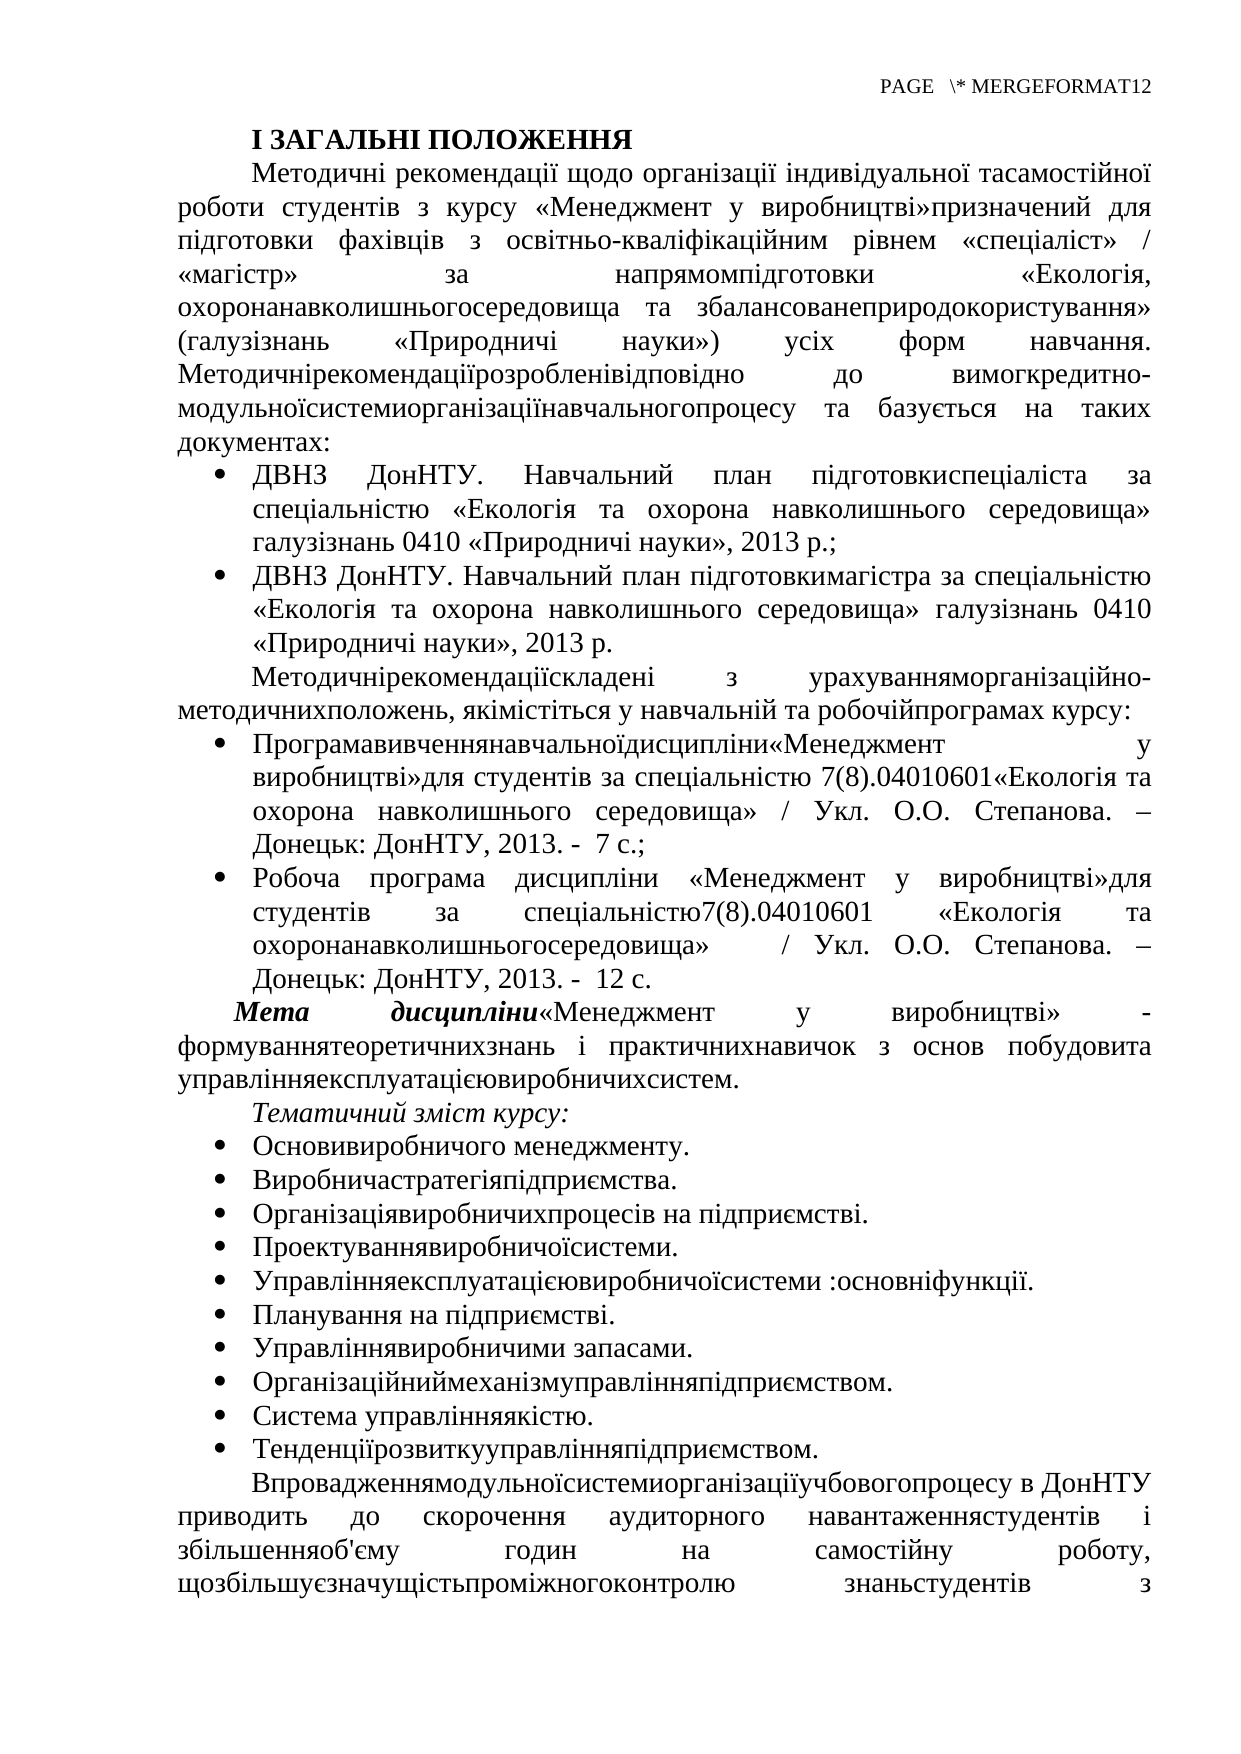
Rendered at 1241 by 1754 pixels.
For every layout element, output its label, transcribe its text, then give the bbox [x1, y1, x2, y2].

list Планування на підприємстві. [215, 1297, 1152, 1330]
text Тематичний зміст курсу: [177, 1095, 1152, 1128]
list ДВНЗ ДонНТУ. Навчальний план підготовкиспеціаліста за спеціальністю «Екологія та охорона навколишнього середовища» галузізнань 0410 «Природничі науки», 2013 р.; [215, 457, 1152, 558]
text Методичнірекомендаціїскладені з урахуванняморганізаційно-методичнихположень, якімістіться у навчальній та робочійпрограмах курсу: [177, 659, 1152, 726]
text Мета дисципліни«Менеджмент у виробництві» -формуваннятеоретичнихзнань і практичнихнавичок з основ побудовита управлінняексплуатацієювиробничихсистем. [177, 994, 1152, 1095]
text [177, 1465, 1152, 1599]
list Система управлінняякістю. [215, 1398, 1152, 1431]
list Організаційниймеханізмуправлінняпідприємством. [215, 1364, 1152, 1398]
list Робоча програма дисципліни «Менеджмент у виробництві»для студентів за спеціальністю7(8).04010601 «Екологія та охоронанавколишньогосередовища» / Укл. О.О. Степанова. – Донецьк: ДонНТУ, 2013. - 12 с. [215, 860, 1152, 994]
list Організаціявиробничихпроцесів на підприємстві. [215, 1196, 1152, 1229]
list Управліннявиробничими запасами. [215, 1330, 1152, 1364]
text І Загальні положення [177, 122, 1152, 155]
list Управлінняексплуатацієювиробничоїсистеми :основніфункції. [215, 1263, 1152, 1297]
list ДВНЗ ДонНТУ. Навчальний план підготовкимагістра за спеціальністю «Екологія та охорона навколишнього середовища» галузізнань 0410 «Природничі науки», 2013 р. [215, 558, 1152, 659]
list Програмавивченнянавчальноїдисципліни«Менеджмент у виробництві»для студентів за спеціальністю 7(8).04010601«Екологія та охорона навколишнього середовища» / Укл. О.О. Степанова. – Донецьк: ДонНТУ, 2013. - 7 с.; [215, 726, 1152, 860]
list Основивиробничого менеджменту. [215, 1128, 1152, 1162]
list Проектуваннявиробничоїсистеми. [215, 1229, 1152, 1263]
text Методичні рекомендації щодо організації індивідуальної тасамостійної роботи студентів з курсу «Менеджмент у виробництві»призначений для підготовки фахівців з освітньо-кваліфікаційним рівнем «спеціаліст» / «магістр» за напрямомпідготовки «Екологія, охоронанавколишньогосередовища та збалансованеприродокористування» (галузізнань «Природничі науки») усіх форм навчання. Методичнірекомендаціїрозробленівідповідно до вимогкредитно-модульноїсистемиорганізаціїнавчальногопроцесу та базується на таких документах: [177, 155, 1152, 457]
list Тенденціїрозвиткууправлінняпідприємством. [215, 1431, 1152, 1465]
list Виробничастратегіяпідприємства. [215, 1162, 1152, 1196]
